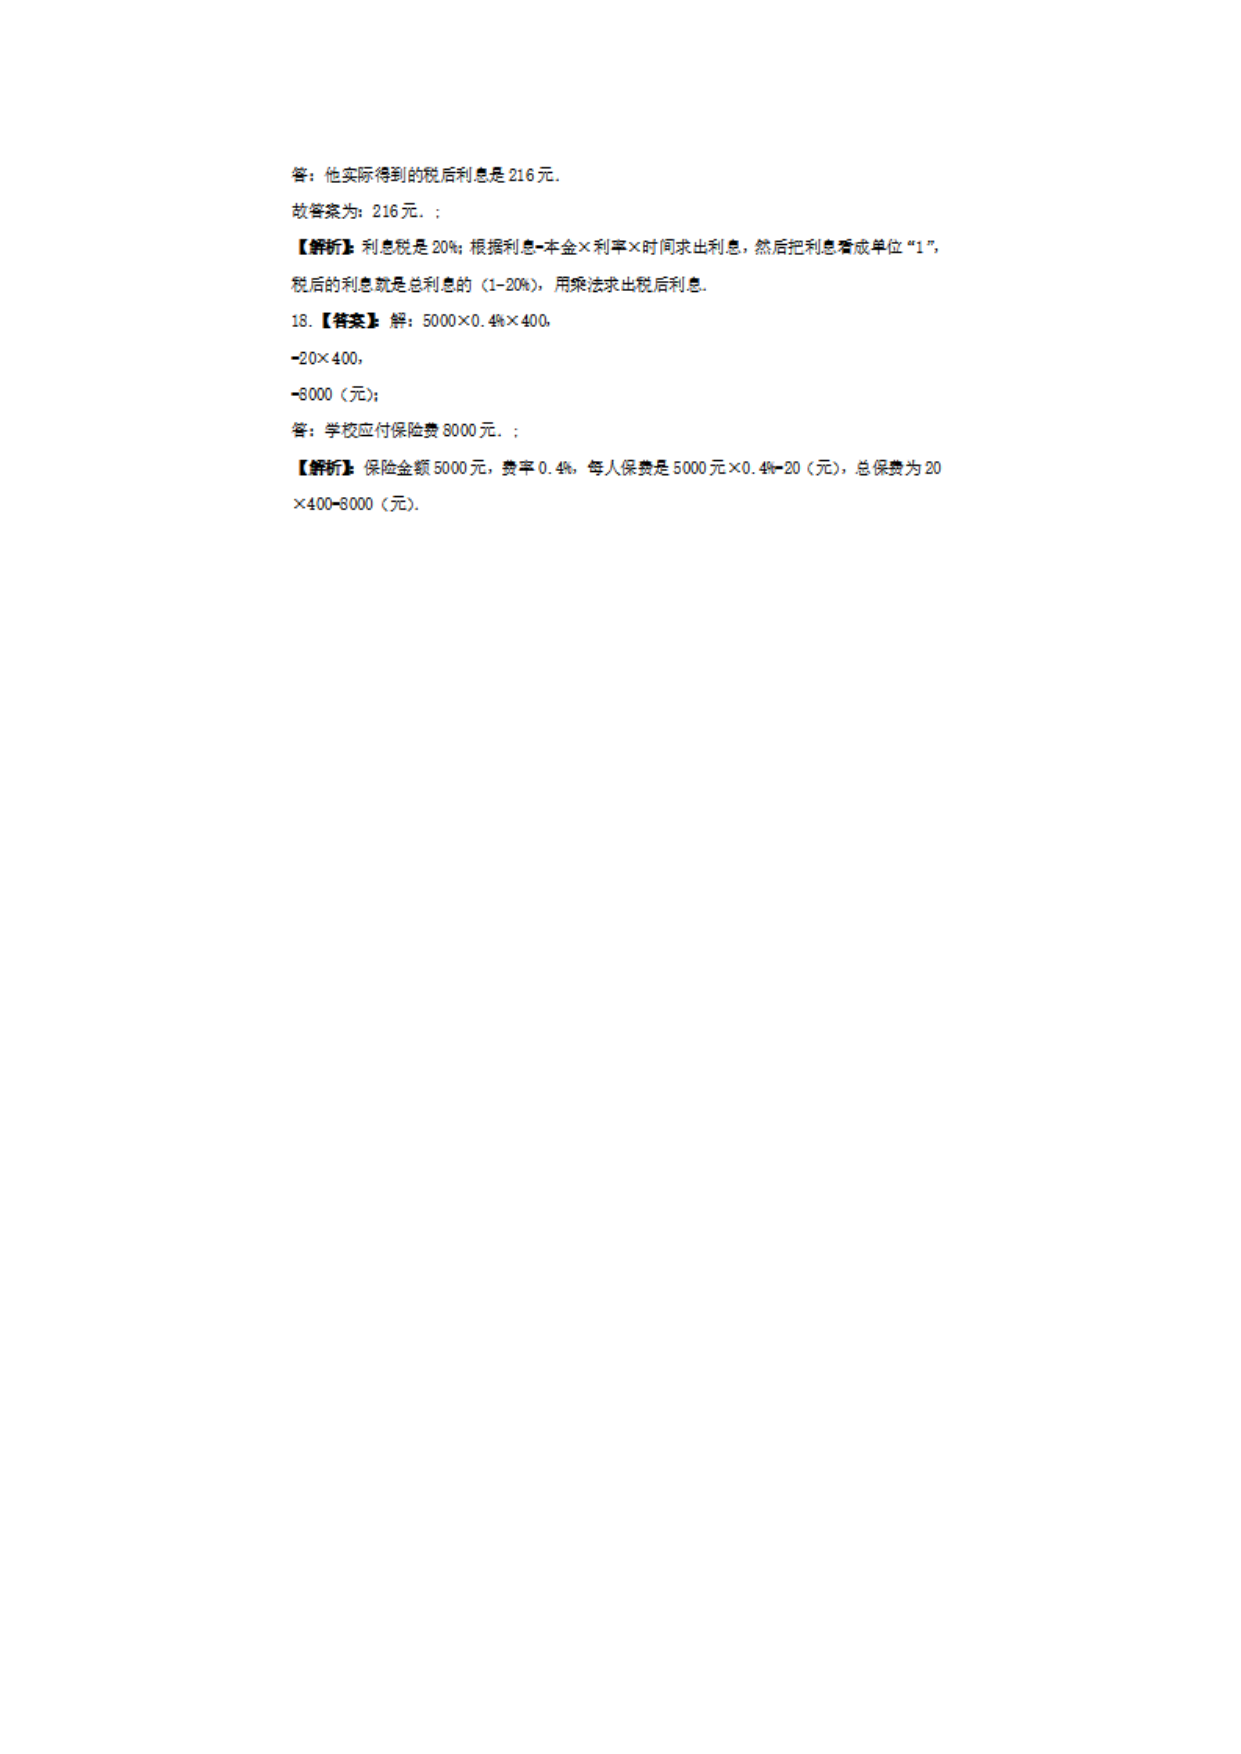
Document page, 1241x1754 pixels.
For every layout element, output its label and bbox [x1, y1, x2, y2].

picture [271, 162, 969, 601]
